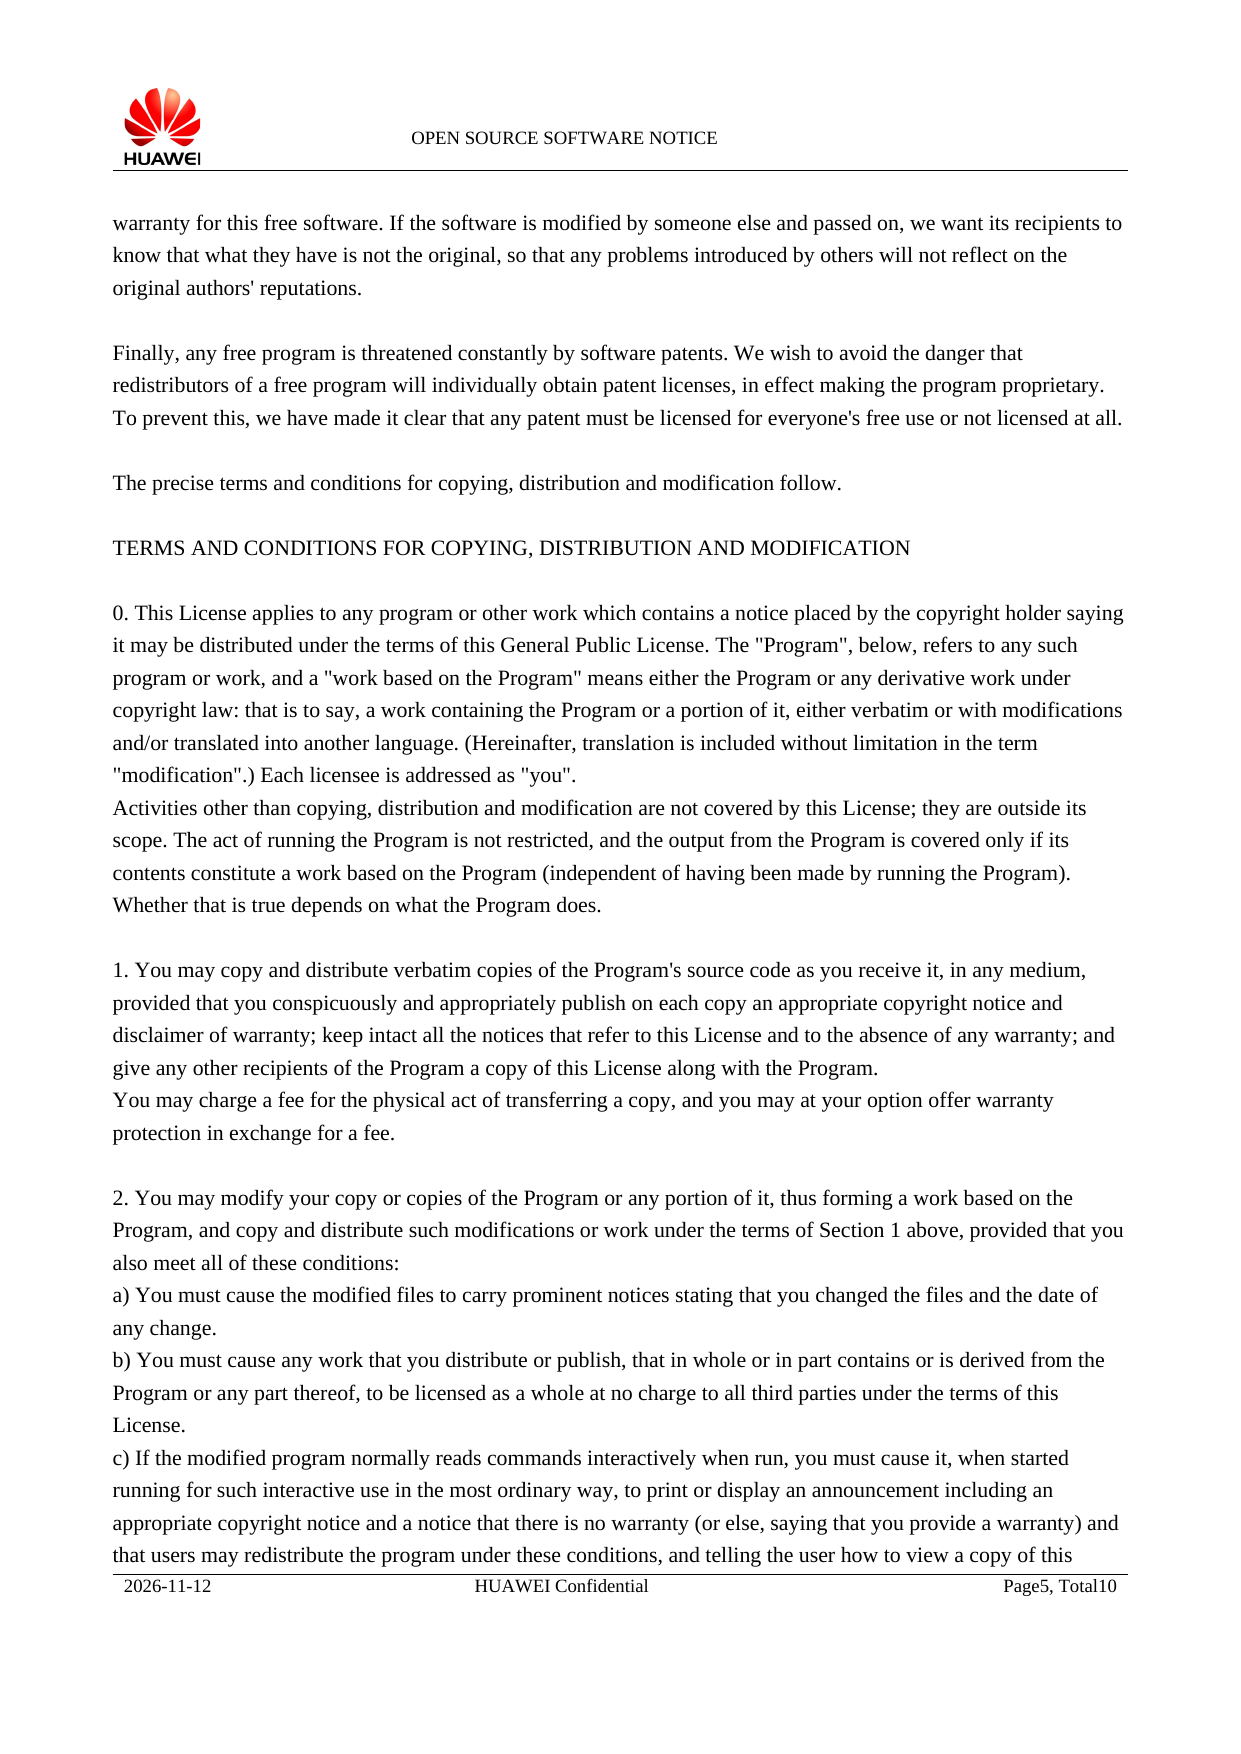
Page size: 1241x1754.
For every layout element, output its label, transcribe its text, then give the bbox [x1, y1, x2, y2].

picture [124, 88, 201, 165]
